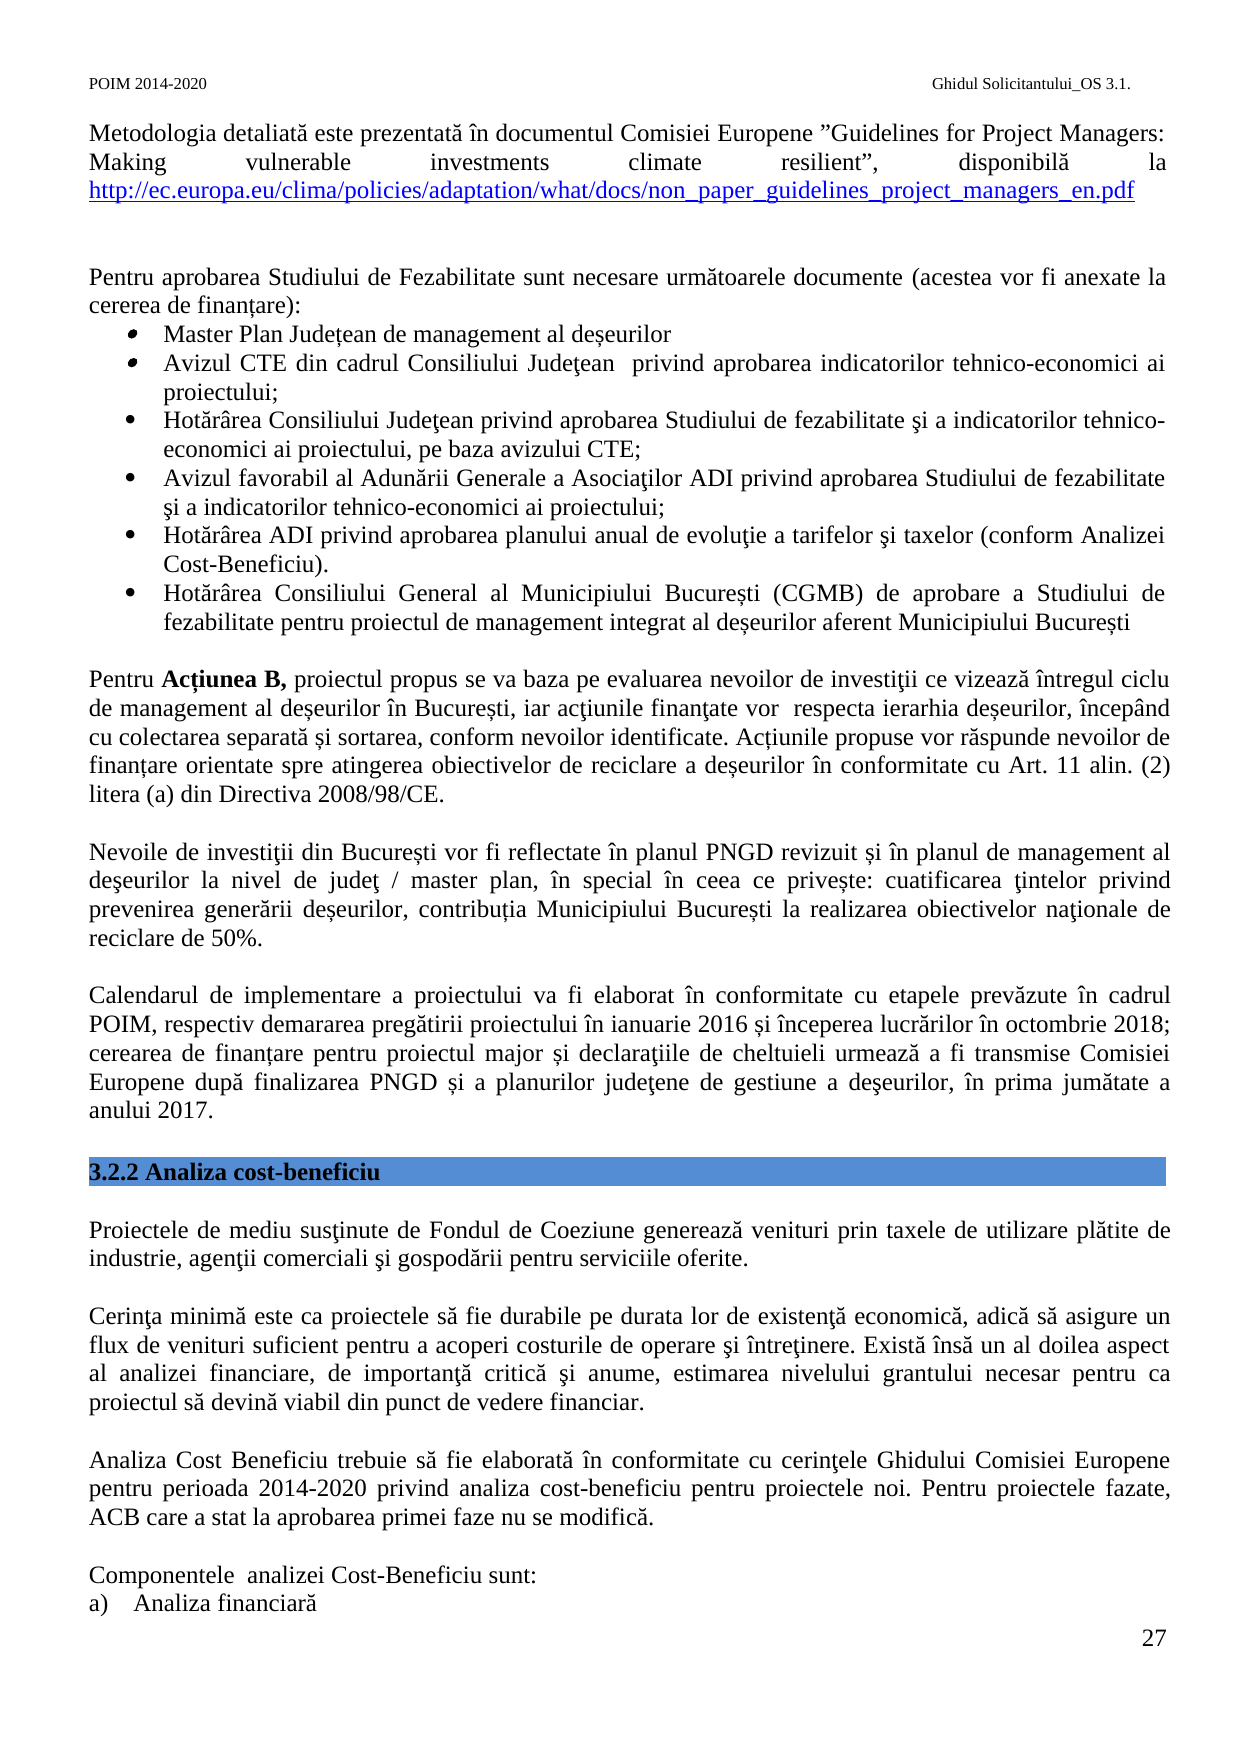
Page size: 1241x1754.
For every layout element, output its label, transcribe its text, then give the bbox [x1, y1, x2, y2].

text Pentru aprobarea Studiului de Fezabilitate sunt necesare următoarele documente (acestea vor fi anexate la cererea de finanțare): [89, 262, 1166, 319]
text Proiectele de mediu susţinute de Fondul de Coeziune generează venituri prin taxele de utilizare plătite de industrie, agenţii comerciali şi gospodării pentru serviciile oferite. [89, 1215, 1172, 1272]
list Hotărârea ADI privind aprobarea planului anual de evoluţie a tarifelor şi taxelor (conform Analizei Cost-Beneficiu). [126, 521, 1166, 578]
subtitle 3.2.2 Analiza cost-beneficiu [89, 1157, 1166, 1186]
text Calendarul de implementare a proiectului va fi elaborat în conformitate cu etapele prevăzute în cadrul POIM, respectiv demararea pregătirii proiectului în ianuarie 2016 și începerea lucrărilor în octombrie 2018; cerearea de finanțare pentru proiectul major și declaraţiile de cheltuieli urmează a fi transmise Comisiei Europene după finalizarea PNGD și a planurilor judeţene de gestiune a deşeurilor, în prima jumătate a anului 2017. [89, 981, 1172, 1124]
list Avizul favorabil al Adunării Generale a Asociaţilor ADI privind aprobarea Studiului de fezabilitate şi a indicatorilor tehnico-economici ai proiectului; [126, 463, 1166, 521]
list Master Plan Județean de management al deșeurilor [126, 319, 1166, 348]
text Componentele analizei Cost-Beneficiu sunt: [89, 1560, 1172, 1588]
list Hotărârea Consiliului General al Municipiului București (CGMB) de aprobare a Studiului de fezabilitate pentru proiectul de management integrat al deșeurilor aferent Municipiului București [126, 578, 1166, 636]
list Hotărârea Consiliului Judeţean privind aprobarea Studiului de fezabilitate şi a indicatorilor tehnico-economici ai proiectului, pe baza avizului CTE; [126, 406, 1166, 463]
text Pentru Acțiunea B, proiectul propus se va baza pe evaluarea nevoilor de investiţii ce vizează întregul ciclu de management al deșeurilor în București, iar acţiunile finanţate vor respecta ierarhia deșeurilor, începând cu colectarea separată și sortarea, conform nevoilor identificate. Acțiunile propuse vor răspunde nevoilor de finanțare orientate spre atingerea obiectivelor de reciclare a deșeurilor în conformitate cu Art. 11 alin. (2) litera (a) din Directiva 2008/98/CE. [89, 664, 1172, 808]
list Analiza financiară [89, 1588, 1172, 1617]
text Metodologia detaliată este prezentată în documentul Comisiei Europene ”Guidelines for Project Managers: Making vulnerable investments climate resilient”, disponibilă la http://ec.europa.eu/clima/policies/adaptation/what/docs/non_paper_guidelines_project_managers_en.pdf [89, 118, 1166, 204]
list Avizul CTE din cadrul Consiliului Judeţean privind aprobarea indicatorilor tehnico-economici ai proiectului; [126, 348, 1166, 406]
text Cerinţa minimă este ca proiectele să fie durabile pe durata lor de existenţă economică, adică să asigure un flux de venituri suficient pentru a acoperi costurile de operare şi întreţinere. Există însă un al doilea aspect al analizei financiare, de importanţă critică şi anume, estimarea nivelului grantului necesar pentru ca proiectul să devină viabil din punct de vedere financiar. [89, 1301, 1172, 1416]
text Analiza Cost Beneficiu trebuie să fie elaborată în conformitate cu cerinţele Ghidului Comisiei Europene pentru perioada 2014-2020 privind analiza cost-beneficiu pentru proiectele noi. Pentru proiectele fazate, ACB care a stat la aprobarea primei faze nu se modifică. [89, 1445, 1172, 1531]
text Nevoile de investiţii din București vor fi reflectate în planul PNGD revizuit și în planul de management al deşeurilor la nivel de judeţ / master plan, în special în ceea ce privește: cuatificarea ţintelor privind prevenirea generării deșeurilor, contribuția Municipiului București la realizarea obiectivelor naţionale de reciclare de 50%. [89, 837, 1172, 952]
